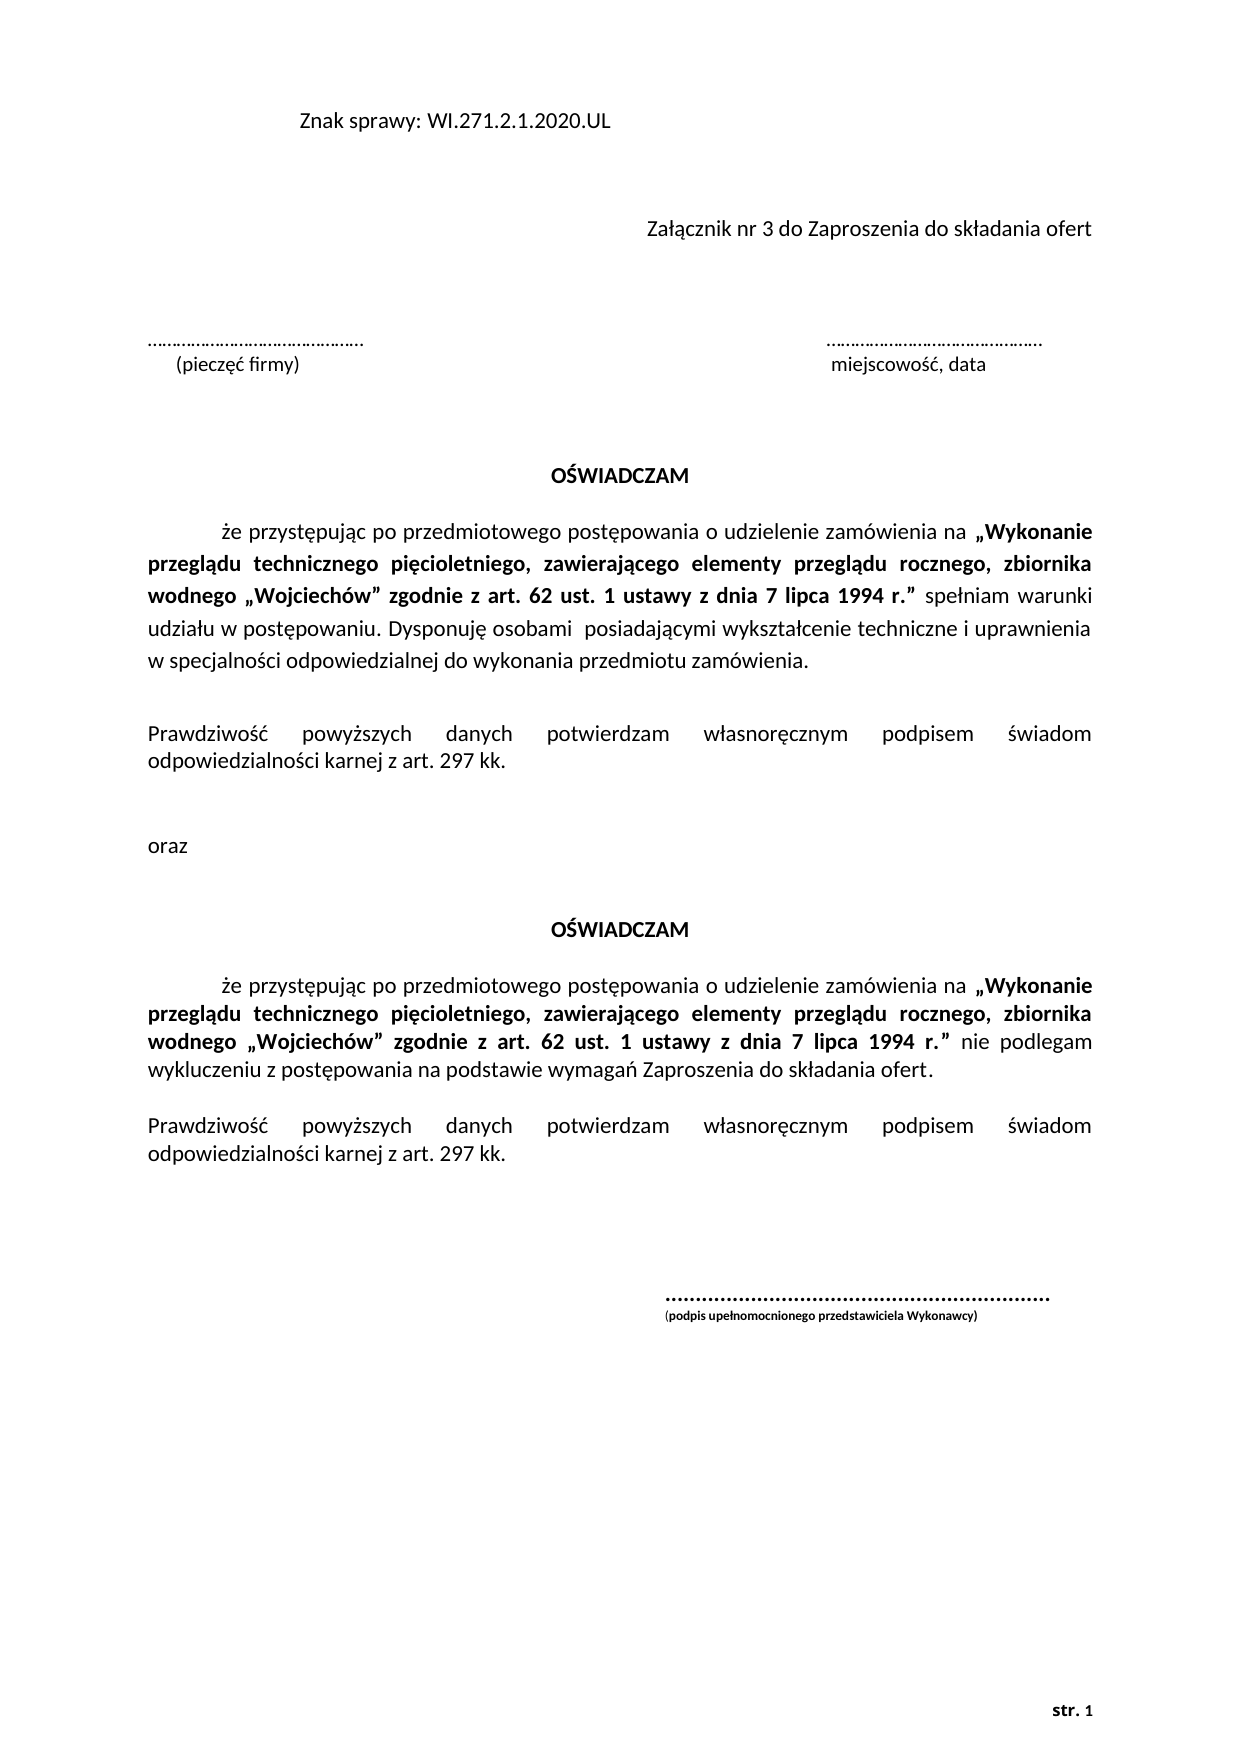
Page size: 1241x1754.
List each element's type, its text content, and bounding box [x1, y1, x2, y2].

text OŚWIADCZAM [148, 461, 1093, 489]
text Prawdziwość powyższych danych potwierdzam własnoręcznym podpisem świadom odpowiedzialności karnej z art. 297 kk. [148, 719, 1093, 775]
text ............................................................... [664, 1279, 1093, 1307]
text Załącznik nr 3 do Zaproszenia do składania ofert [148, 214, 1093, 242]
text Prawdziwość powyższych danych potwierdzam własnoręcznym podpisem świadom odpowiedzialności karnej z art. 297 kk. [148, 1111, 1093, 1167]
text że przystępując po przedmiotowego postępowania o udzielenie zamówienia na „Wykonanie przeglądu technicznego pięcioletniego, zawierającego elementy przeglądu rocznego, zbiornika wodnego „Wojciechów” zgodnie z art. 62 ust. 1 ustawy z dnia 7 lipca 1994 r.” nie podlegam wykluczeniu z postępowania na podstawie wymagań Zaproszenia do składania ofert. [148, 971, 1093, 1083]
text że przystępując po przedmiotowego postępowania o udzielenie zamówienia na „Wykonanie przeglądu technicznego pięcioletniego, zawierającego elementy przeglądu rocznego, zbiornika wodnego „Wojciechów” zgodnie z art. 62 ust. 1 ustawy z dnia 7 lipca 1994 r.” spełniam warunki udziału w postępowaniu. Dysponuję osobami posiadającymi wykształcenie techniczne i uprawnienia w specjalności odpowiedzialnej do wykonania przedmiotu zamówienia. [148, 517, 1093, 674]
text (pieczęć firmy) miejscowość, data [148, 352, 1093, 377]
text ……………………………………… ……………………………………… [148, 326, 1093, 352]
text OŚWIADCZAM [148, 915, 1093, 943]
text oraz [148, 831, 1093, 859]
text (podpis upełnomocnionego przedstawiciela Wykonawcy) [628, 1307, 1093, 1335]
